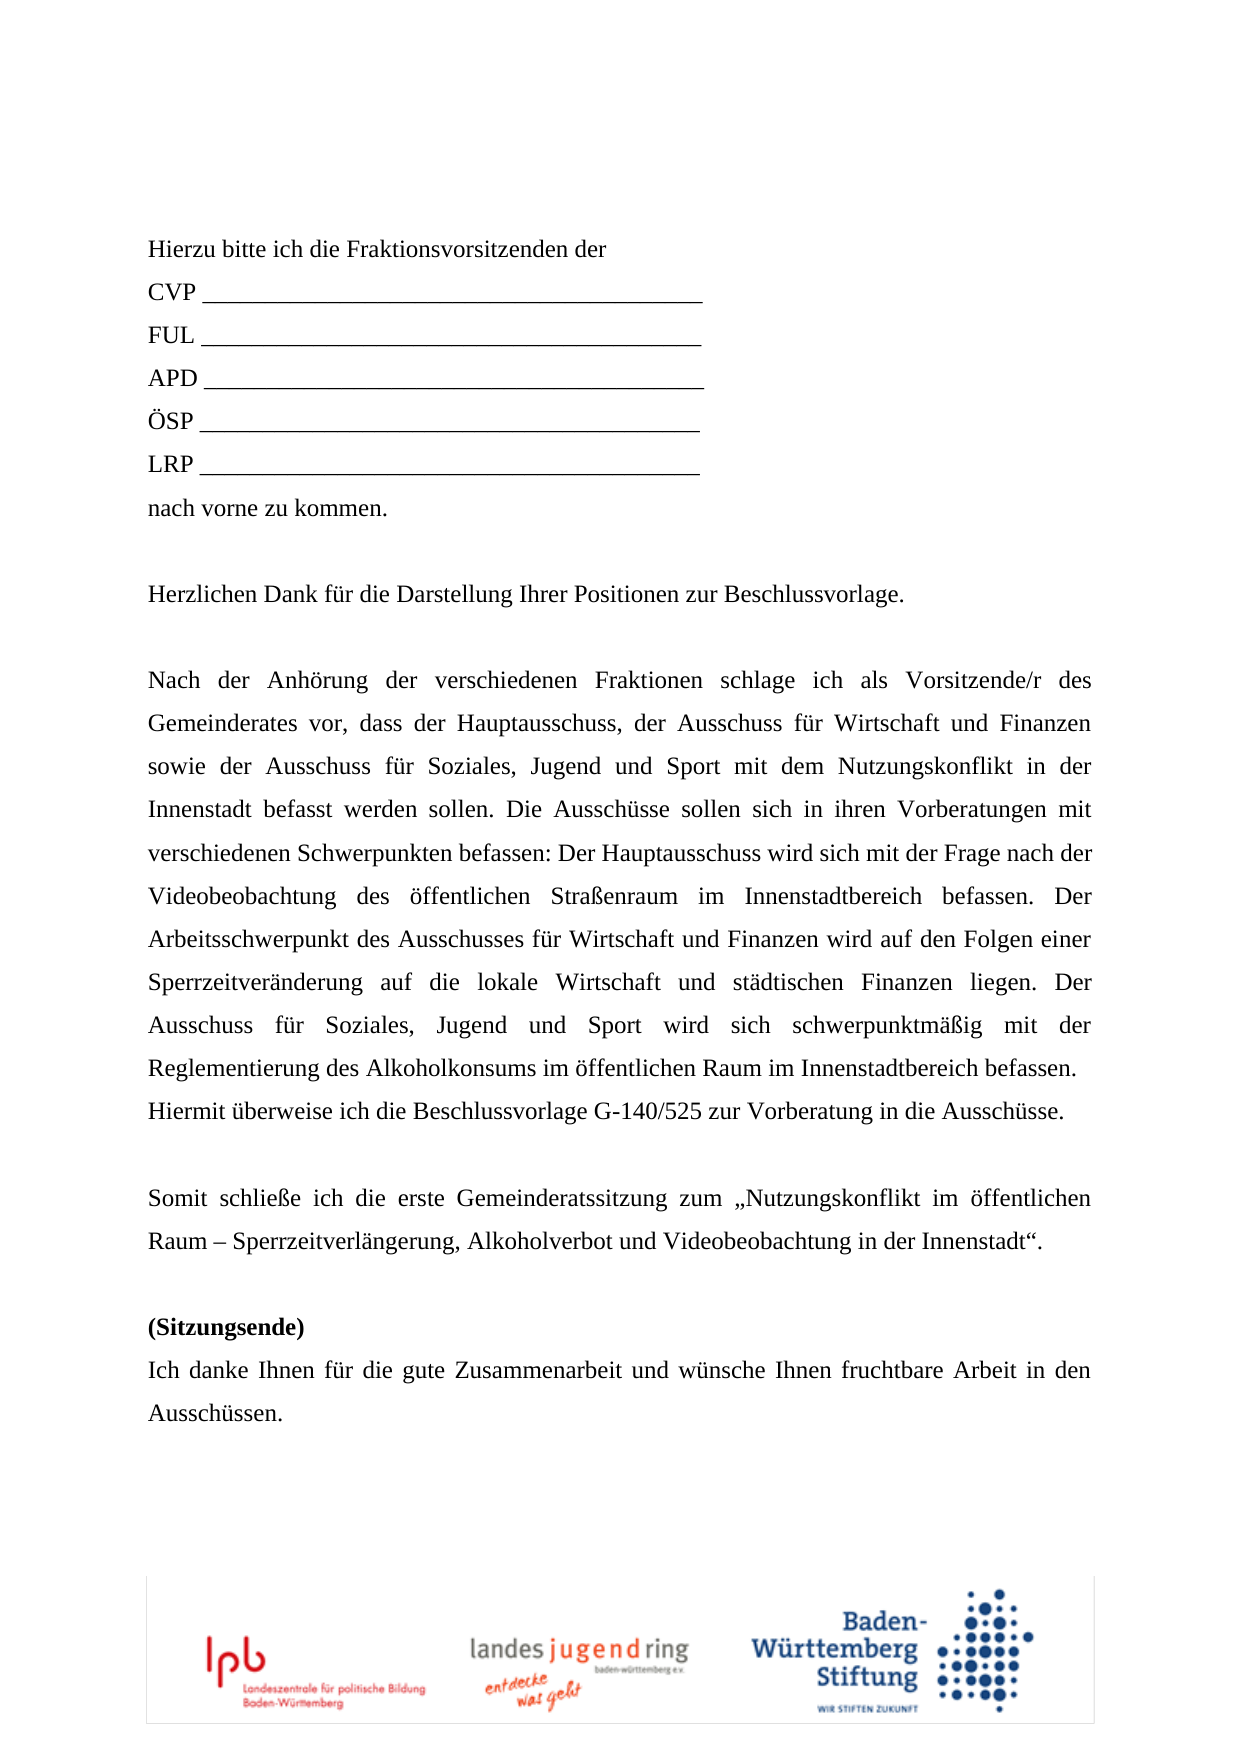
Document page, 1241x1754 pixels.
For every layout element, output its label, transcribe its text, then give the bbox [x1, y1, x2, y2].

text APD ________________________________________ [148, 363, 1092, 392]
text Ich danke Ihnen für die gute Zusammenarbeit und wünsche Ihnen fruchtbare Arbeit in den Ausschüssen. [148, 1355, 1092, 1427]
text (Sitzungsende) [148, 1312, 1092, 1341]
text nach vorne zu kommen. [148, 493, 1092, 521]
picture [145, 1576, 1096, 1727]
text Somit schließe ich die erste Gemeinderatssitzung zum „Nutzungskonflikt im öffentlichen Raum – Sperrzeitverlängerung, Alkoholverbot und Videobeobachtung in der Innenstadt“. [148, 1183, 1092, 1254]
text Hierzu bitte ich die Fraktionsvorsitzenden der [148, 234, 1092, 263]
text Nach der Anhörung der verschiedenen Fraktionen schlage ich als Vorsitzende/r des Gemeinderates vor, dass der Hauptausschuss, der Ausschuss für Wirtschaft und Finanzen sowie der Ausschuss für Soziales, Jugend und Sport mit dem Nutzungskonflikt in der Innenstadt befasst werden sollen. Die Ausschüsse sollen sich in ihren Vorberatungen mit verschiedenen Schwerpunkten befassen: Der Hauptausschuss wird sich mit der Frage nach der Videobeobachtung des öffentlichen Straßenraum im Innenstadtbereich befassen. Der Arbeitsschwerpunkt des Ausschusses für Wirtschaft und Finanzen wird auf den Folgen einer Sperrzeitveränderung auf die lokale Wirtschaft und städtischen Finanzen liegen. Der Ausschuss für Soziales, Jugend und Sport wird sich schwerpunktmäßig mit der Reglementierung des Alkoholkonsums im öffentlichen Raum im Innenstadtbereich befassen. [148, 665, 1092, 1082]
text Herzlichen Dank für die Darstellung Ihrer Positionen zur Beschlussvorlage. [148, 579, 1092, 608]
text ÖSP ________________________________________ [148, 406, 1092, 435]
text CVP ________________________________________ [148, 277, 1092, 306]
text FUL ________________________________________ [148, 320, 1092, 349]
text Hiermit überweise ich die Beschlussvorlage G-140/525 zur Vorberatung in die Ausschüsse. [148, 1096, 1092, 1125]
text LRP ________________________________________ [148, 449, 1092, 478]
